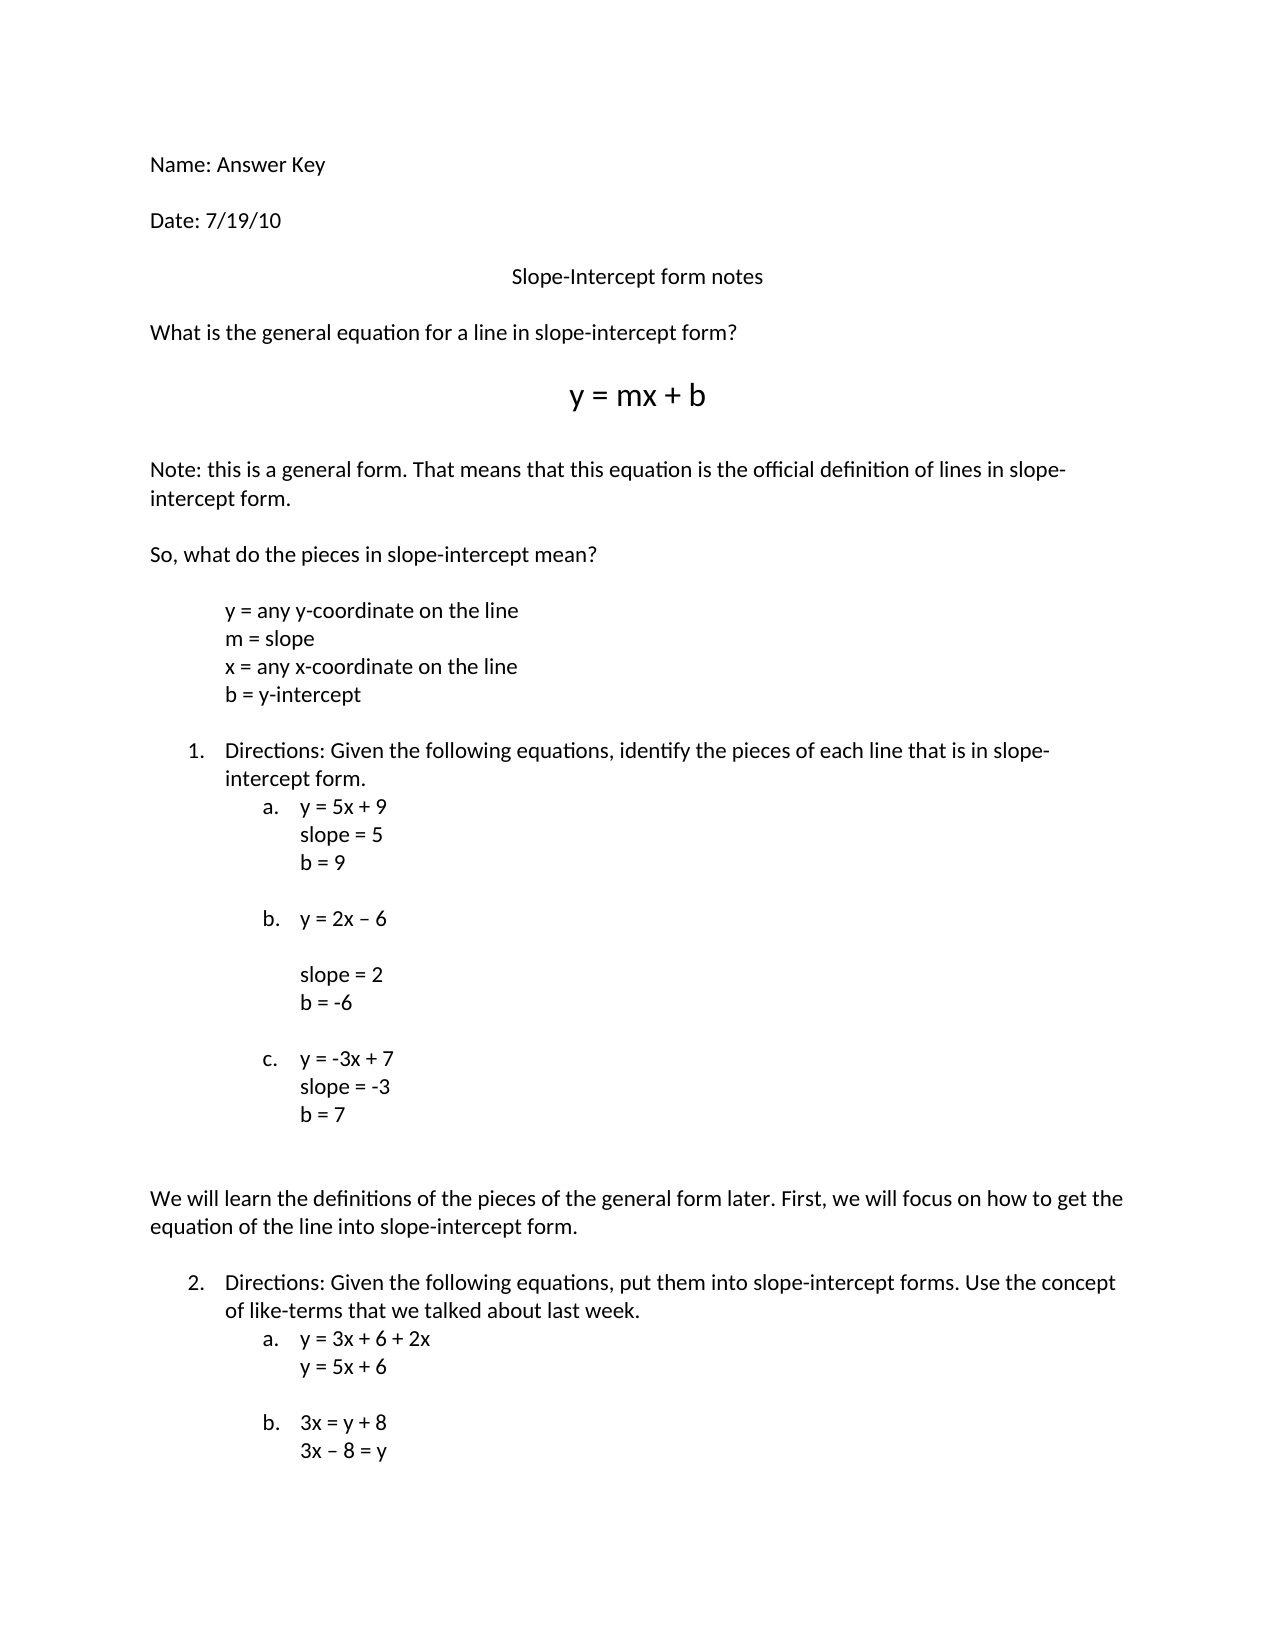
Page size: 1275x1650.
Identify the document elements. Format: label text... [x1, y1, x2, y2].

list y = 5x + 6 [300, 1352, 1125, 1380]
text slope = -3 [300, 1072, 1125, 1100]
list y = -3x + 7 [262, 1044, 1125, 1072]
list slope = 2 [300, 960, 1125, 988]
text b = 7 [150, 1100, 1125, 1128]
text We will learn the definitions of the pieces of the general form later. First, we will focus on how to get the equation of the line into slope-intercept form. [150, 1184, 1125, 1240]
list y = 2x – 6 [262, 904, 1125, 932]
text So, what do the pieces in slope-intercept mean? [150, 540, 1125, 568]
list Directions: Given the following equations, identify the pieces of each line that is in slope-intercept form. [187, 736, 1125, 792]
list b = -6 [300, 988, 1125, 1016]
text y = mx + b [150, 374, 1125, 415]
list 3x = y + 8 [262, 1408, 1125, 1436]
list slope = 5 [300, 820, 1125, 848]
list b = 9 [300, 848, 1125, 876]
list Directions: Given the following equations, put them into slope-intercept forms. Use the concept of like-terms that we talked about last week. [187, 1268, 1125, 1324]
text x = any x-coordinate on the line [150, 652, 1125, 680]
text What is the general equation for a line in slope-intercept form? [150, 318, 1125, 346]
text Note: this is a general form. That means that this equation is the official definition of lines in slope-intercept form. [150, 456, 1125, 512]
text Slope-Intercept form notes [150, 262, 1125, 290]
text Date: 7/19/10 [150, 206, 1125, 234]
list y = 5x + 9 [262, 792, 1125, 820]
text m = slope [150, 624, 1125, 652]
text b = y-intercept [150, 680, 1125, 708]
list 3x – 8 = y [300, 1436, 1125, 1464]
text y = any y-coordinate on the line [150, 596, 1125, 624]
text Name: Answer Key [150, 150, 1125, 178]
list y = 3x + 6 + 2x [262, 1324, 1125, 1352]
